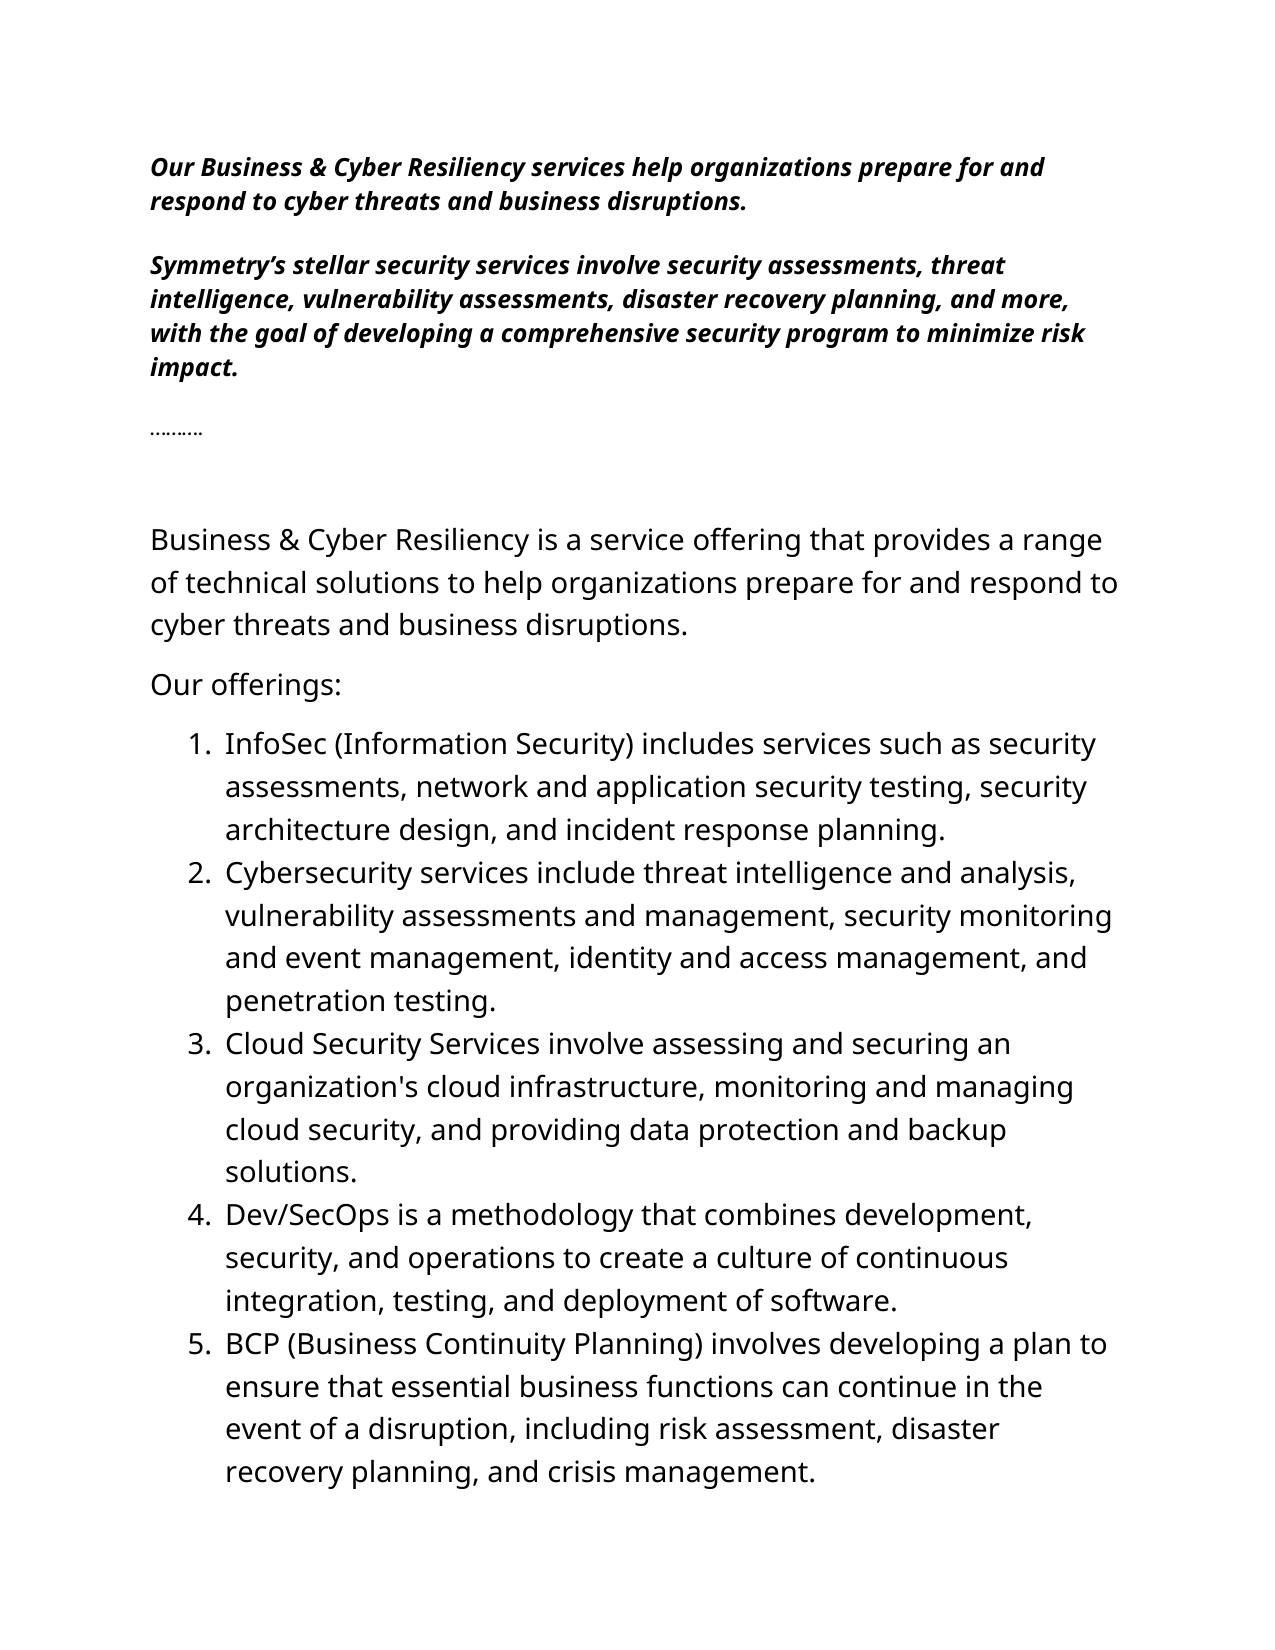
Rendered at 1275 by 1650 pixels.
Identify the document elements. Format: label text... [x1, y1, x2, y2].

list Cybersecurity services include threat intelligence and analysis, vulnerability assessments and management, security monitoring and event management, identity and access management, and penetration testing. [187, 852, 1125, 1020]
text Our offerings: [150, 664, 1125, 704]
list Cloud Security Services involve assessing and securing an organization's cloud infrastructure, monitoring and managing cloud security, and providing data protection and backup solutions. [187, 1023, 1125, 1191]
list InfoSec (Information Security) includes services such as security assessments, network and application security testing, security architecture design, and incident response planning. [187, 724, 1125, 849]
list Dev/SecOps is a methodology that combines development, security, and operations to create a culture of continuous integration, testing, and deployment of software. [187, 1194, 1125, 1320]
text Business & Cyber Resiliency is a service offering that provides a range of technical solutions to help organizations prepare for and respond to cyber threats and business disruptions. [150, 519, 1125, 644]
text Symmetry’s stellar security services involve security assessments, threat intelligence, vulnerability assessments, disaster recovery planning, and more, with the goal of developing a comprehensive security program to minimize risk impact. [150, 247, 1125, 383]
text Our Business & Cyber Resiliency services help organizations prepare for and respond to cyber threats and business disruptions. [150, 150, 1125, 218]
text ………. [150, 413, 1125, 441]
list BCP (Business Continuity Planning) involves developing a plan to ensure that essential business functions can continue in the event of a disruption, including risk assessment, disaster recovery planning, and crisis management. [187, 1323, 1125, 1491]
